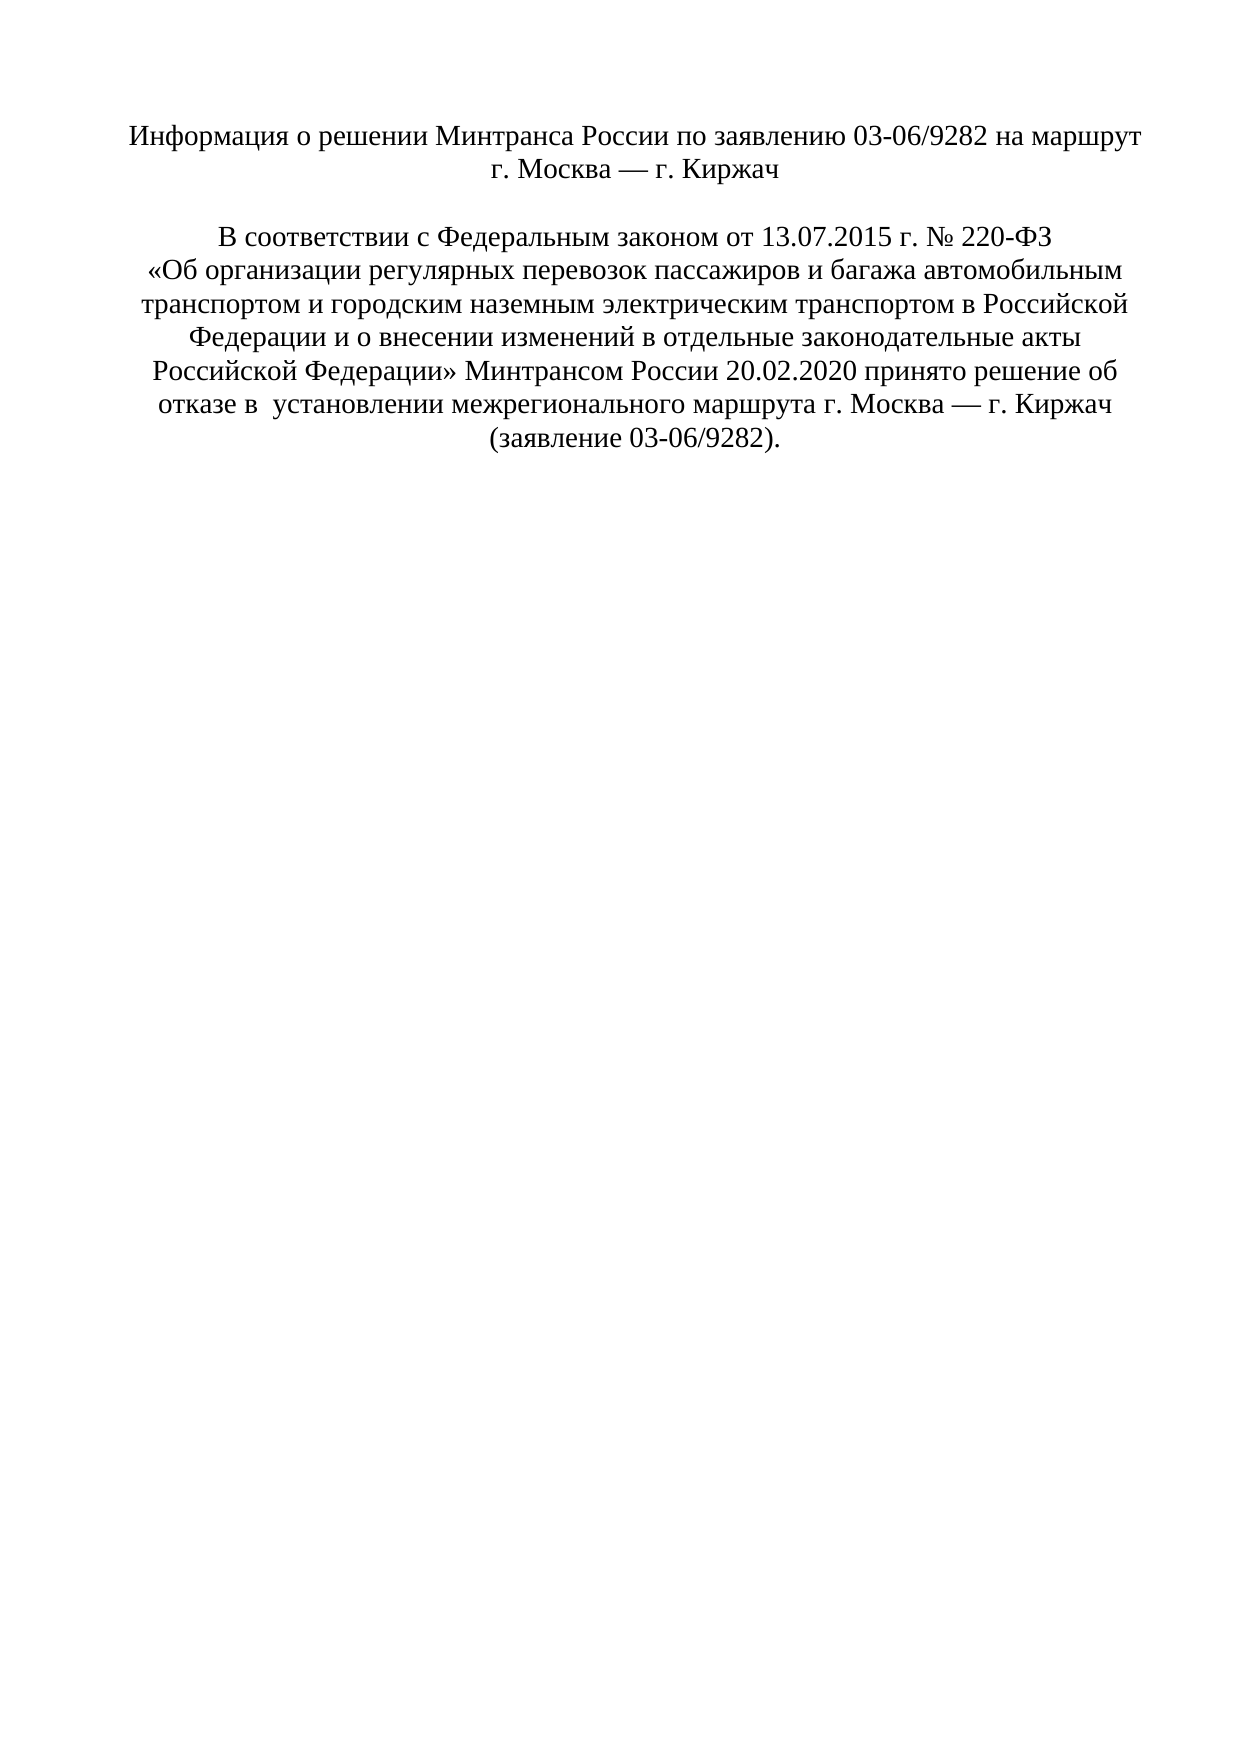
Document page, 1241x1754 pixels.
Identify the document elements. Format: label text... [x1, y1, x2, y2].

text В соответствии с Федеральным законом от 13.07.2015 г. № 220-ФЗ «Об организации регулярных перевозок пассажиров и багажа автомобильным транспортом и городским наземным электрическим транспортом в Российской Федерации и о внесении изменений в отдельные законодательные акты Российской Федерации» Минтрансом России 20.02.2020 принято решение об отказе в установлении межрегионального маршрута г. Москва — г. Киржач (заявление 03-06/9282). [118, 219, 1152, 453]
text Информация о решении Минтранса России по заявлению 03-06/9282 на маршрут г. Москва — г. Киржач [118, 118, 1152, 185]
